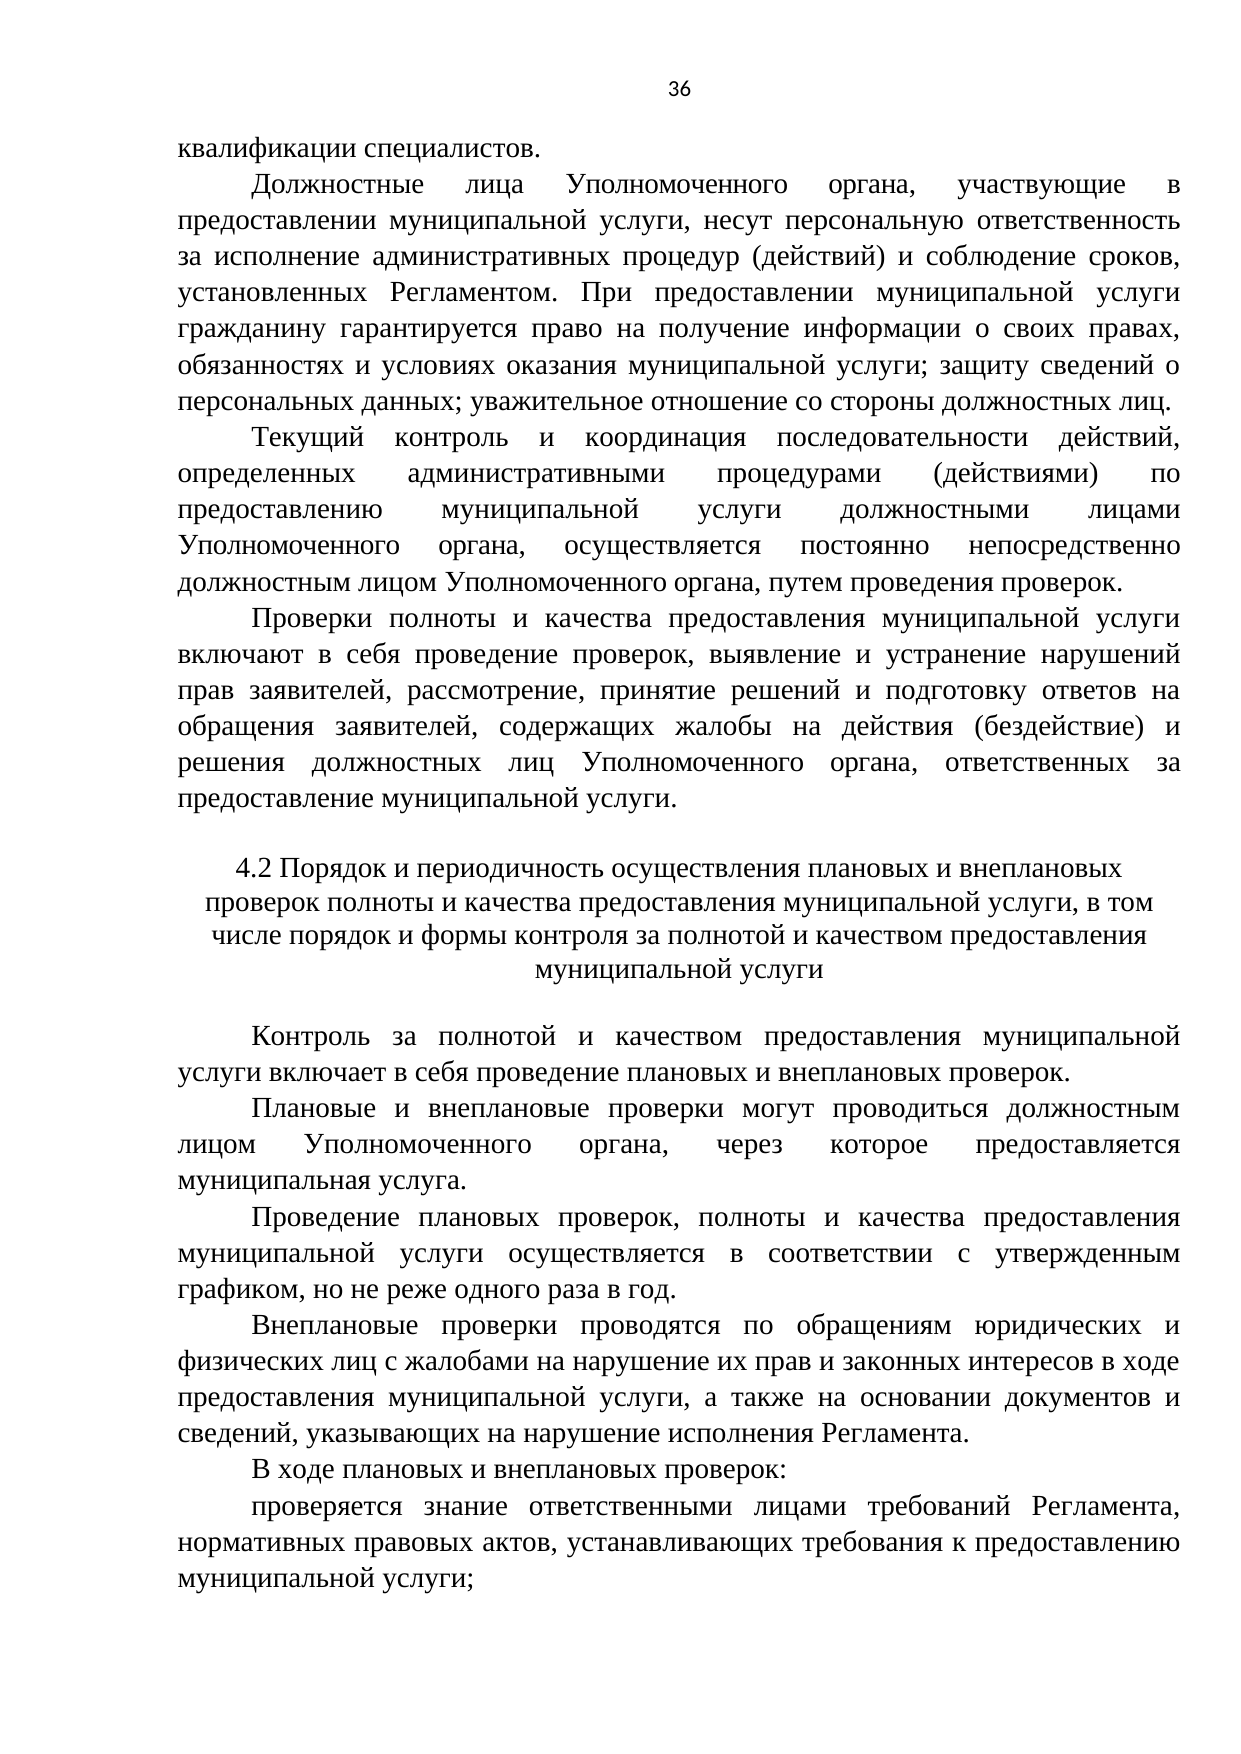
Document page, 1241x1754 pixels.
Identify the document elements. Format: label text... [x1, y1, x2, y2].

text 4.2 Порядок и периодичность осуществления плановых и внеплановых проверок полноты и качества предоставления муниципальной услуги, в том числе порядок и формы контроля за полнотой и качеством предоставления [177, 850, 1181, 951]
text Текущий контроль и координация последовательности действий, определенных административными процедурами (действиями) по предоставлению муниципальной услуги должностными лицами Уполномоченного органа, осуществляется постоянно непосредственно должностным лицом Уполномоченного органа, путем проведения проверок. [177, 419, 1181, 597]
text Внеплановые проверки проводятся по обращениям юридических и физических лиц с жалобами на нарушение их прав и законных интересов в ходе предоставления муниципальной услуги, а также на основании документов и сведений, указывающих на нарушение исполнения Регламента. [177, 1307, 1181, 1449]
text Должностные лица Уполномоченного органа, участвующие в предоставлении муниципальной услуги, несут персональную ответственность за исполнение административных процедур (действий) и соблюдение сроков, установленных Регламентом. При предоставлении муниципальной услуги гражданину гарантируется право на получение информации о своих правах, обязанностях и условиях оказания муниципальной услуги; защиту сведений о персональных данных; уважительное отношение со стороны должностных лиц. [177, 166, 1181, 416]
text Проверки полноты и качества предоставления муниципальной услуги включают в себя проведение проверок, выявление и устранение нарушений прав заявителей, рассмотрение, принятие решений и подготовку ответов на обращения заявителей, содержащих жалобы на действия (бездействие) и решения должностных лиц Уполномоченного органа, ответственных за предоставление муниципальной услуги. [177, 600, 1181, 814]
text проверяется знание ответственными лицами требований Регламента, нормативных правовых актов, устанавливающих требования к предоставлению муниципальной услуги; [177, 1488, 1181, 1594]
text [177, 130, 1181, 163]
text муниципальной услуги [177, 951, 1181, 984]
text Плановые и внеплановые проверки могут проводиться должностным лицом Уполномоченного органа, через которое предоставляется муниципальная услуга. [177, 1090, 1181, 1196]
text Контроль за полнотой и качеством предоставления муниципальной услуги включает в себя проведение плановых и внеплановых проверок. [177, 1018, 1181, 1088]
text В ходе плановых и внеплановых проверок: [177, 1452, 1181, 1485]
text Проведение плановых проверок, полноты и качества предоставления муниципальной услуги осуществляется в соответствии с утвержденным графиком, но не реже одного раза в год. [177, 1199, 1181, 1304]
